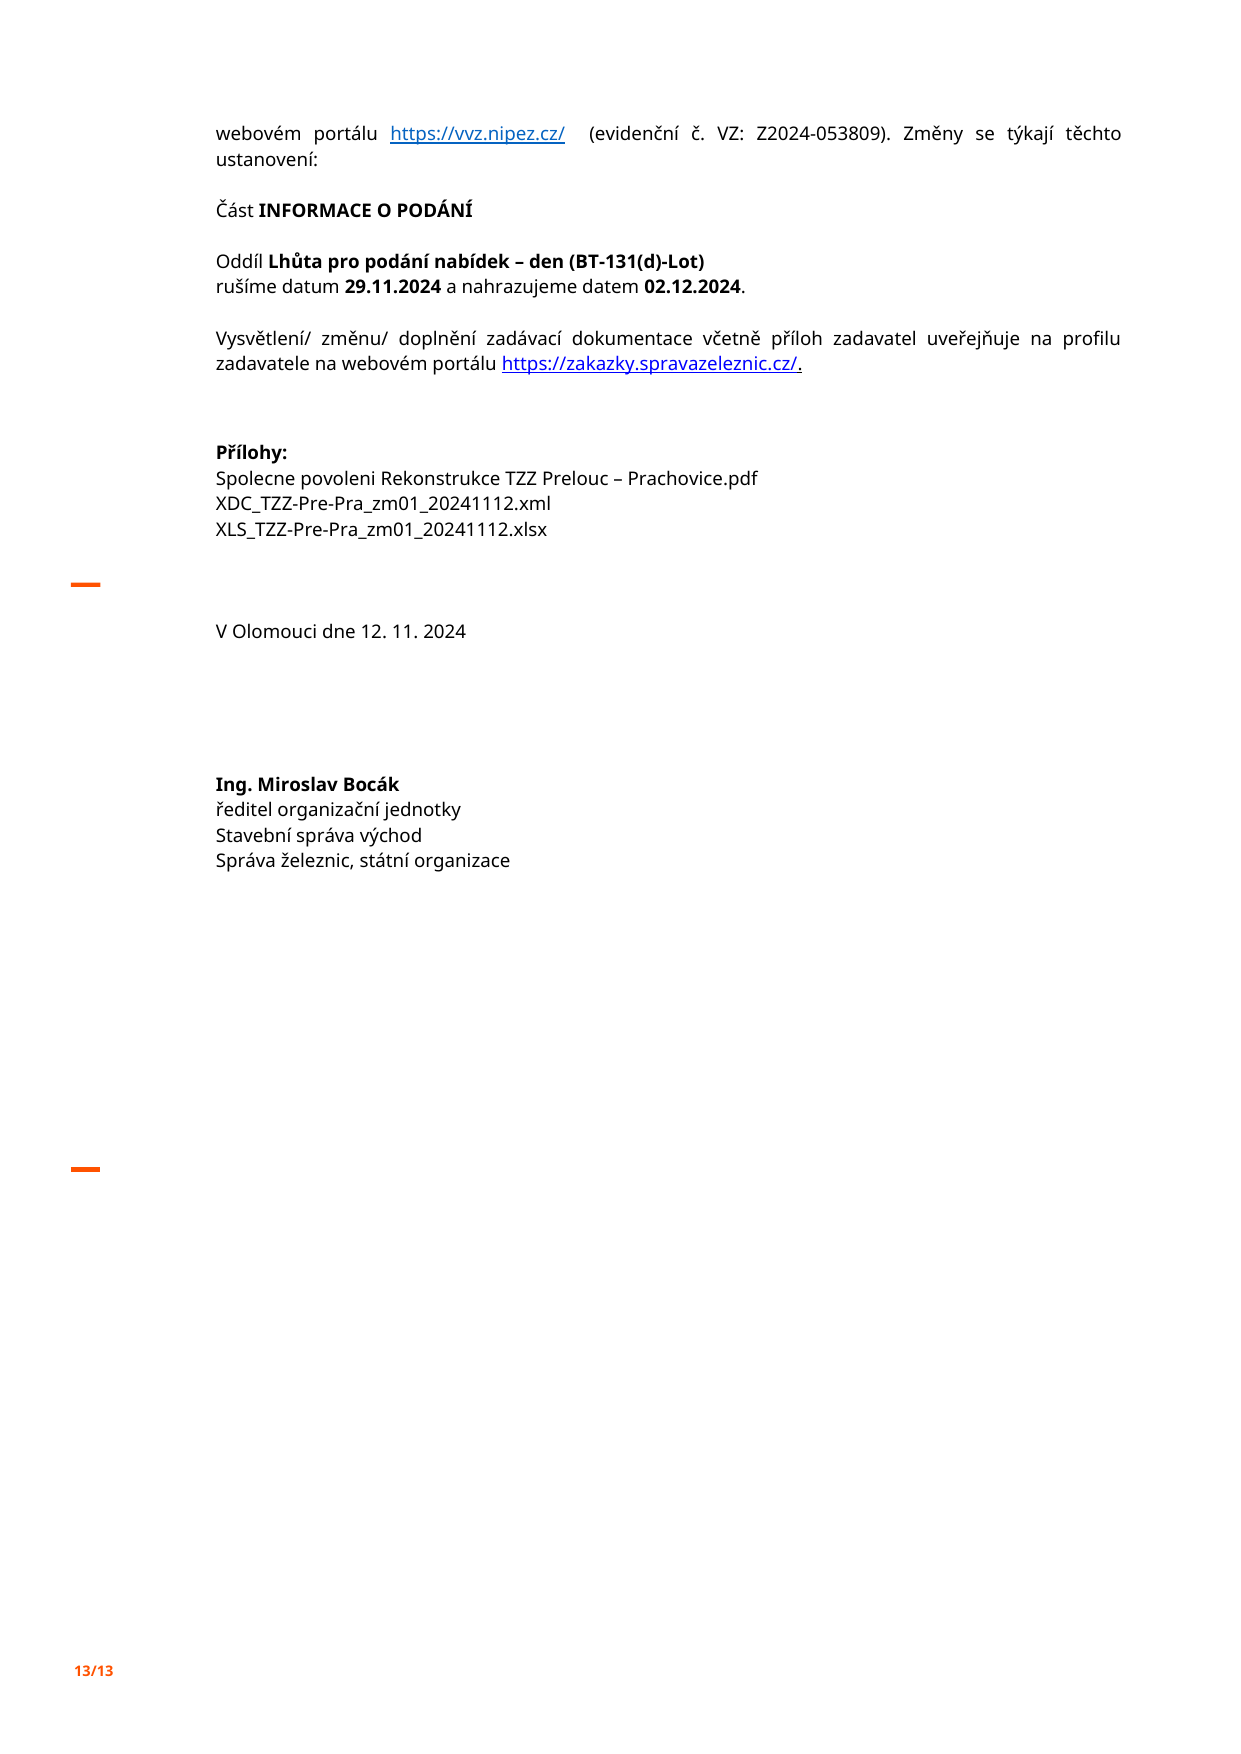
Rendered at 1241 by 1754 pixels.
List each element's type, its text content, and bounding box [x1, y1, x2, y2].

text ředitel organizační jednotky [216, 797, 1122, 822]
text Spolecne povoleni Rekonstrukce TZZ Prelouc – Prachovice.pdf [216, 465, 1122, 490]
text Vysvětlení/ změnu/ doplnění zadávací dokumentace včetně příloh zadavatel uveřejňuje na profilu zadavatele na webovém portálu https://zakazky.spravazeleznic.cz/. [216, 325, 1122, 376]
text XDC_TZZ-Pre-Pra_zm01_20241112.xml [216, 490, 1122, 516]
text rušíme datum 29.11.2024 a nahrazujeme datem 02.12.2024. [216, 274, 1122, 299]
text Část INFORMACE O PODÁNÍ [216, 197, 1122, 223]
text Správa železnic, státní organizace [216, 848, 1122, 873]
text Přílohy: [216, 439, 1122, 465]
text XLS_TZZ-Pre-Pra_zm01_20241112.xlsx [216, 516, 1122, 541]
text Ing. Miroslav Bocák [216, 771, 1122, 797]
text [216, 121, 1122, 172]
text Stavební správa východ [216, 822, 1122, 848]
text Oddíl Lhůta pro podání nabídek – den (BT-131(d)-Lot) [216, 248, 1122, 274]
text V Olomouci dne 12. 11. 2024 [216, 618, 1122, 643]
